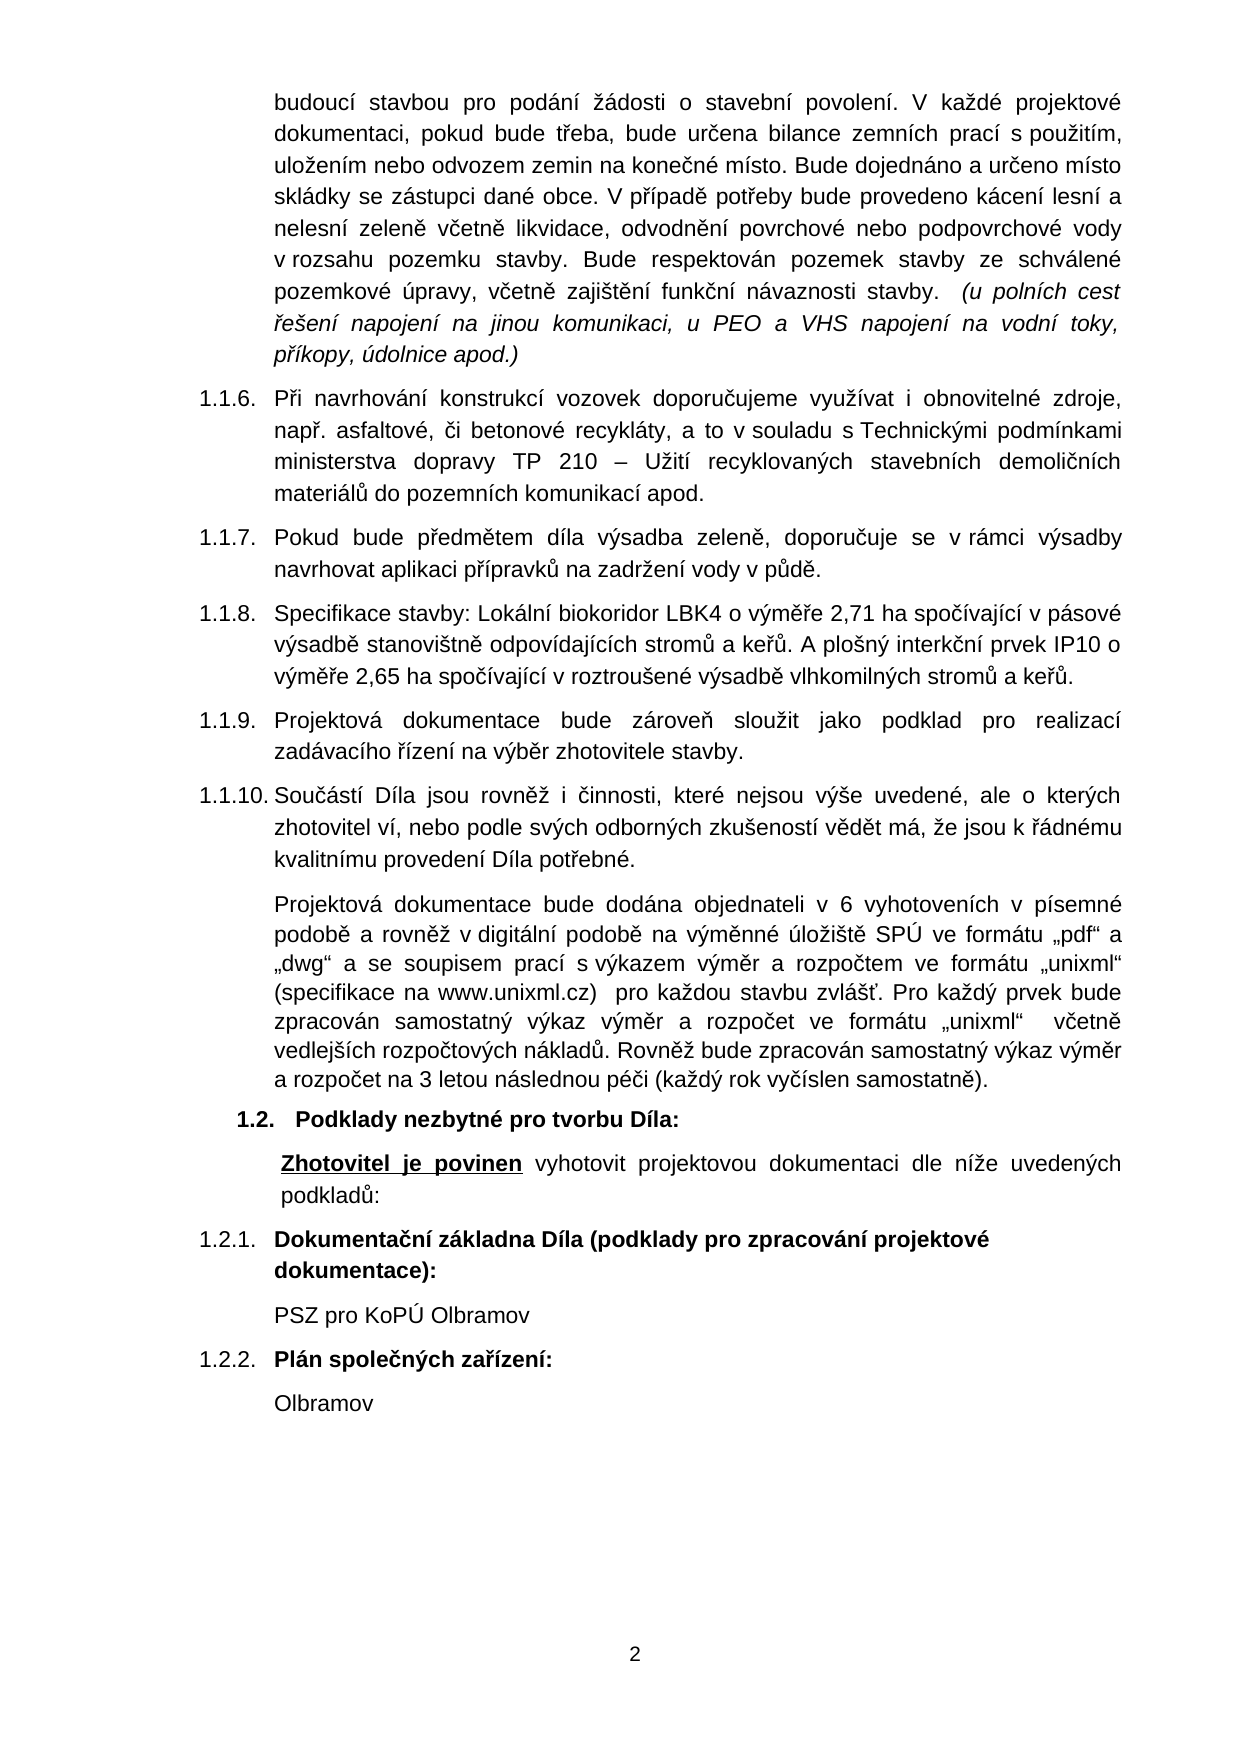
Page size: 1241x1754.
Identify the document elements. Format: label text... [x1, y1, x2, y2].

list Plán společných zařízení: [199, 1346, 1122, 1372]
text Projektová dokumentace bude dodána objednateli v 6 vyhotoveních v písemné podobě a rovněž v digitální podobě na výměnné úložiště SPÚ ve formátu „pdf“ a „dwg“ a se soupisem prací s výkazem výměr a rozpočtem ve formátu „unixml“ (specifikace na www.unixml.cz) pro každou stavbu zvlášť. Pro každý prvek bude zpracován samostatný výkaz výměr a rozpočet ve formátu „unixml“ včetně vedlejších rozpočtových nákladů. Rovněž bude zpracován samostatný výkaz výměr a rozpočet na 3 letou následnou péči (každý rok vyčíslen samostatně). [274, 889, 1122, 1094]
list Zhotovitel je povinen vyhotovit projektovou dokumentaci dle níže uvedených podkladů: [281, 1150, 1122, 1208]
list Olbramov [274, 1390, 1122, 1416]
list Podklady nezbytné pro tvorbu Díla: [236, 1106, 1122, 1133]
list Při navrhování konstrukcí vozovek doporučujeme využívat i obnovitelné zdroje, např. asfaltové, či betonové recykláty, a to v souladu s Technickými podmínkami ministerstva dopravy TP 210 – Užití recyklovaných stavebních demoličních materiálů do pozemních komunikací apod. [199, 385, 1122, 506]
list PSZ pro KoPÚ Olbramov [274, 1302, 1122, 1328]
list Projektová dokumentace bude zároveň sloužit jako podklad pro realizací zadávacího řízení na výběr zhotovitele stavby. [199, 707, 1122, 765]
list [199, 89, 1122, 367]
list Součástí Díla jsou rovněž i činnosti, které nejsou výše uvedené, ale o kterých zhotovitel ví, nebo podle svých odborných zkušeností vědět má, že jsou k řádnému kvalitnímu provedení Díla potřebné. [199, 782, 1122, 872]
list Pokud bude předmětem díla výsadba zeleně, doporučuje se v rámci výsadby navrhovat aplikaci přípravků na zadržení vody v půdě. [199, 524, 1122, 582]
list Specifikace stavby: Lokální biokoridor LBK4 o výměře 2,71 ha spočívající v pásové výsadbě stanovištně odpovídajících stromů a keřů. A plošný interkční prvek IP10 o výměře 2,65 ha spočívající v roztroušené výsadbě vlhkomilných stromů a keřů. [199, 599, 1122, 689]
list Dokumentační základna Díla (podklady pro zpracování projektové dokumentace): [199, 1226, 1122, 1284]
